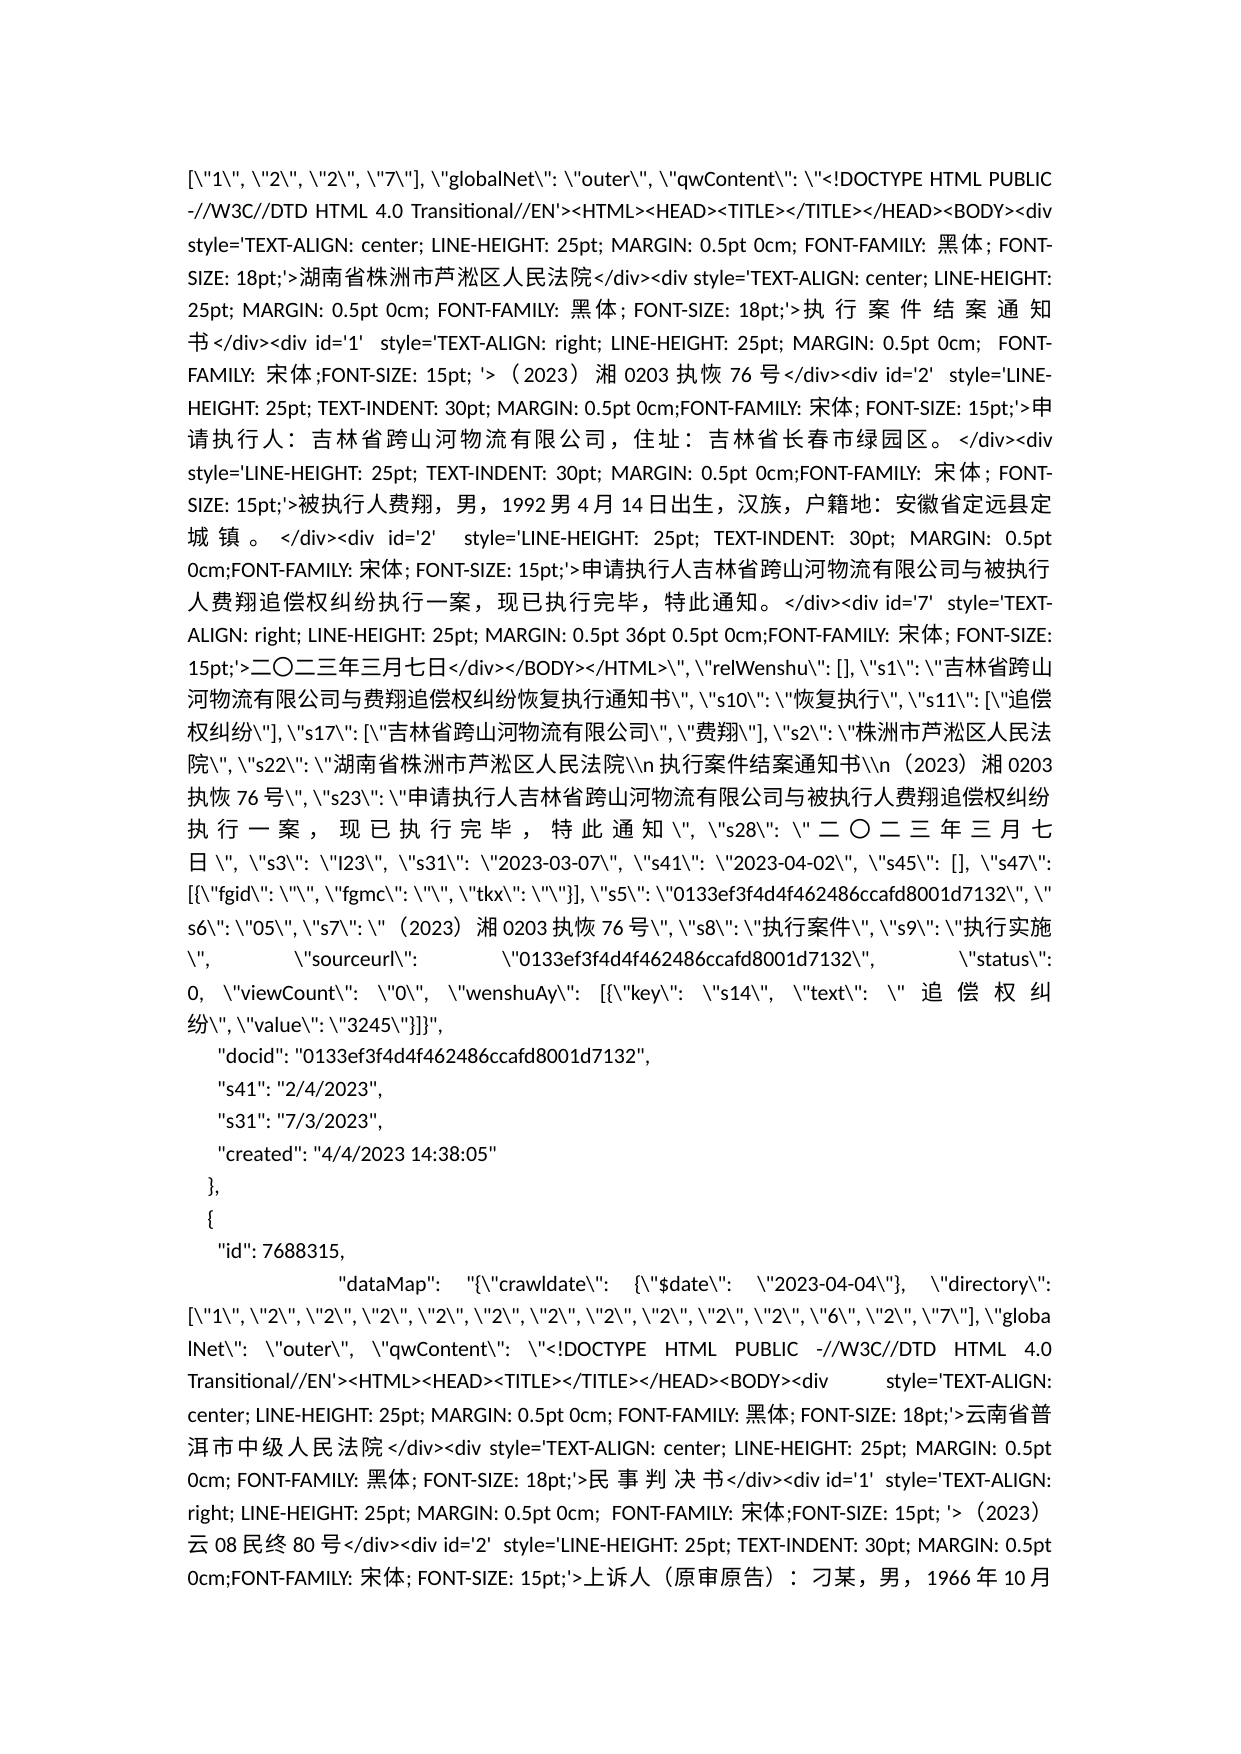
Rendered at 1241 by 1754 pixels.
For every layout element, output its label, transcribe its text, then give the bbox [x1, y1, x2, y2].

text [187, 1267, 1053, 1592]
text { [187, 1202, 1053, 1234]
text "s31": "7/3/2023", [187, 1104, 1053, 1137]
text "id": 7688315, [187, 1234, 1053, 1267]
text "created": "4/4/2023 14:38:05" [187, 1137, 1053, 1169]
text }, [187, 1169, 1053, 1202]
text "s41": "2/4/2023", [187, 1072, 1053, 1104]
text "docid": "0133ef3f4d4f462486ccafd8001d7132", [187, 1039, 1053, 1072]
